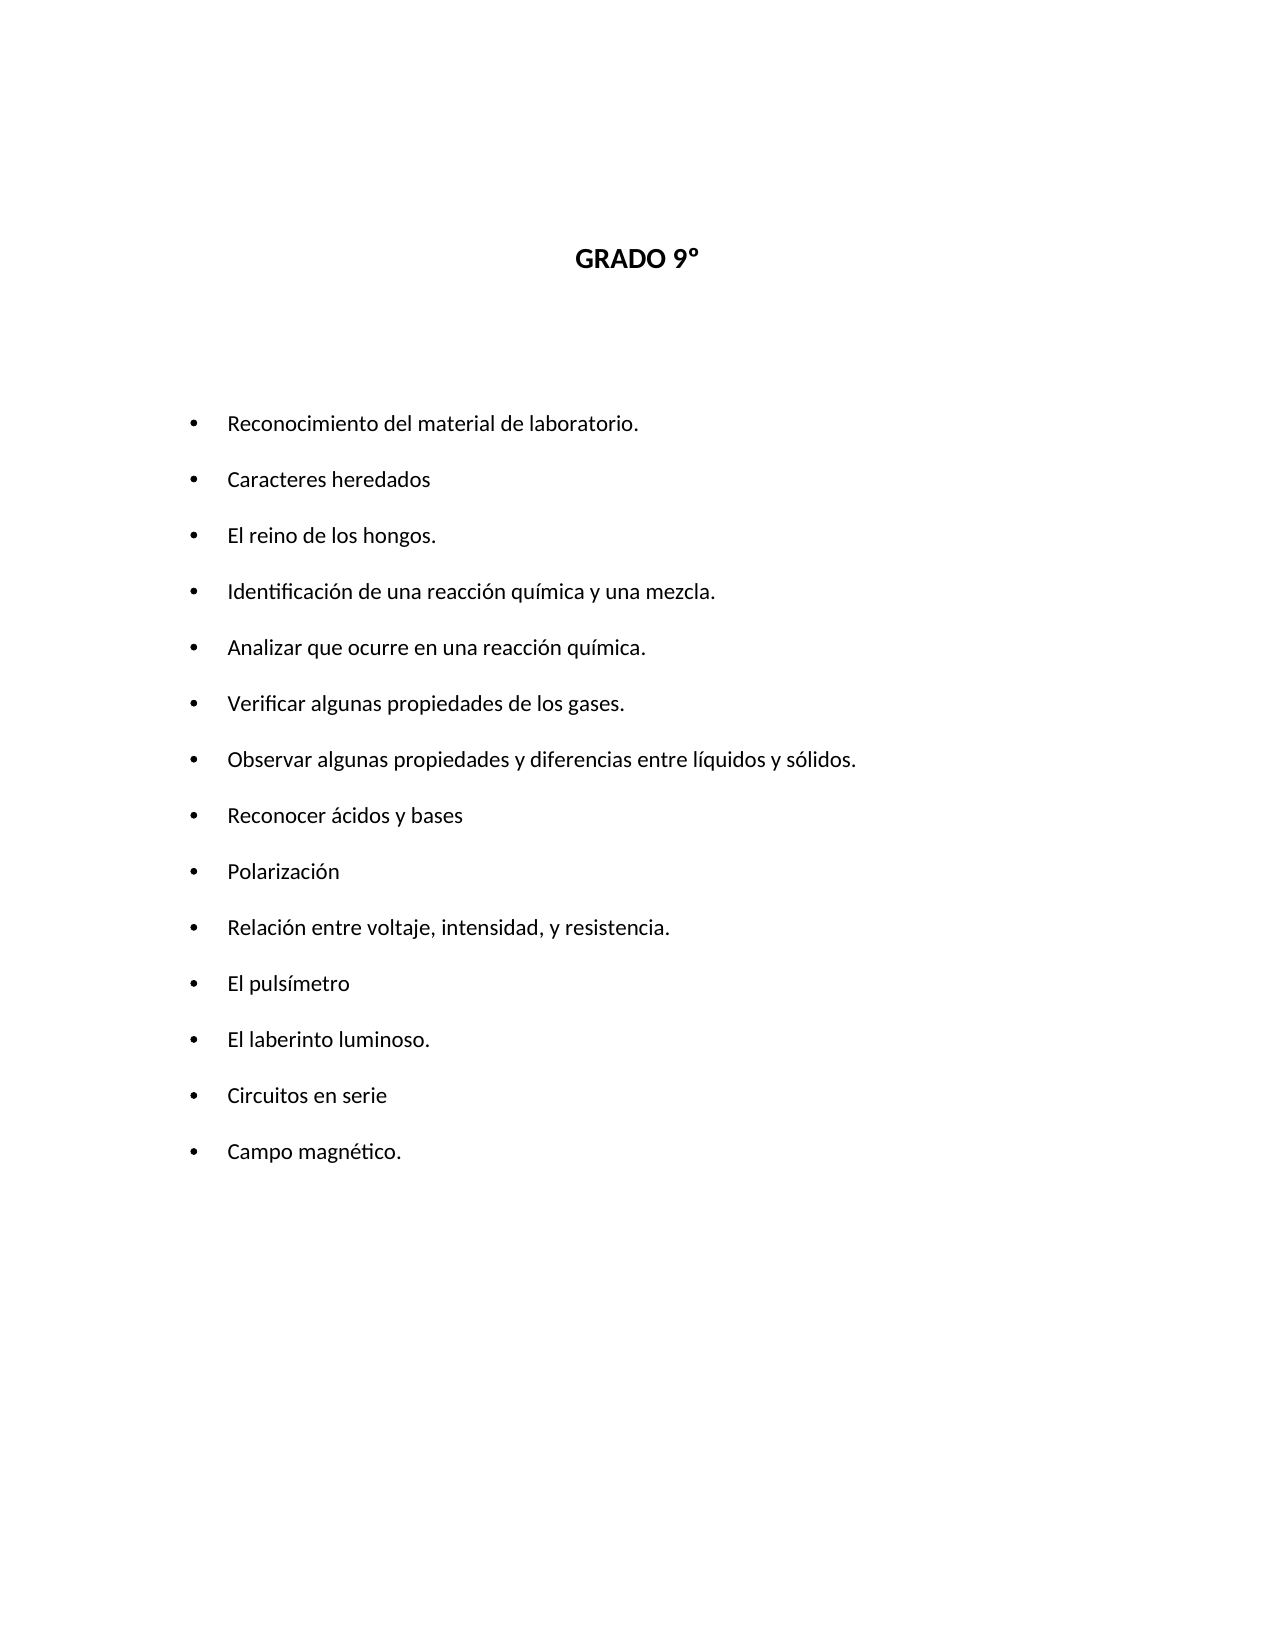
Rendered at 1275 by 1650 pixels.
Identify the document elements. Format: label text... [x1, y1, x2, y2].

list Observar algunas propiedades y diferencias entre líquidos y sólidos. [190, 745, 1098, 773]
list El reino de los hongos. [190, 521, 1098, 549]
list El laberinto luminoso. [190, 1025, 1098, 1053]
list Polarización [190, 857, 1098, 885]
list Reconocimiento del material de laboratorio. [190, 409, 1098, 437]
list Caracteres heredados [190, 465, 1098, 493]
text GRADO 9º [177, 240, 1098, 275]
list Reconocer ácidos y bases [190, 801, 1098, 829]
list Analizar que ocurre en una reacción química. [190, 633, 1098, 661]
list El pulsímetro [190, 969, 1098, 997]
list Campo magnético. [190, 1137, 1098, 1165]
list Verificar algunas propiedades de los gases. [190, 689, 1098, 717]
list Identificación de una reacción química y una mezcla. [190, 577, 1098, 605]
list Circuitos en serie [190, 1081, 1098, 1109]
list Relación entre voltaje, intensidad, y resistencia. [190, 913, 1098, 941]
